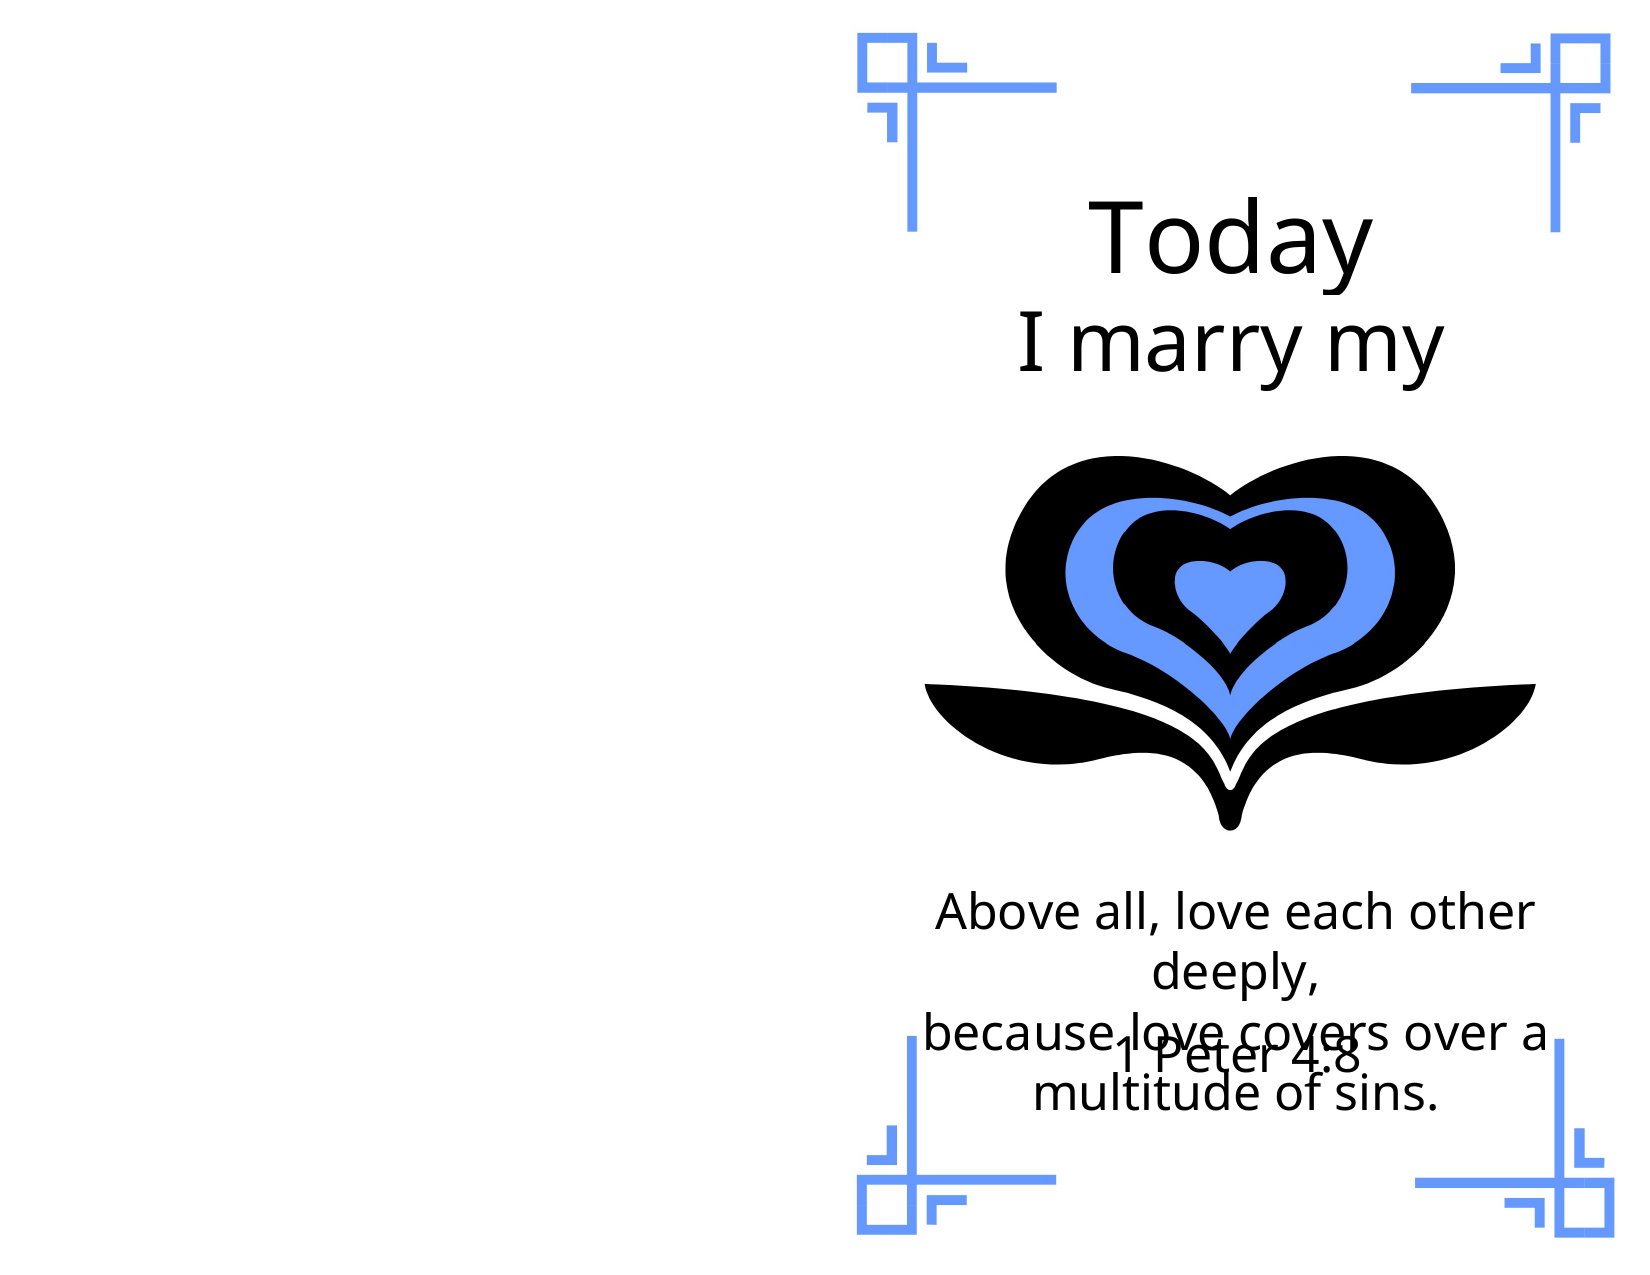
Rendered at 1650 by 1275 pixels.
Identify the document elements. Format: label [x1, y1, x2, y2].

picture [820, 0, 1650, 1275]
